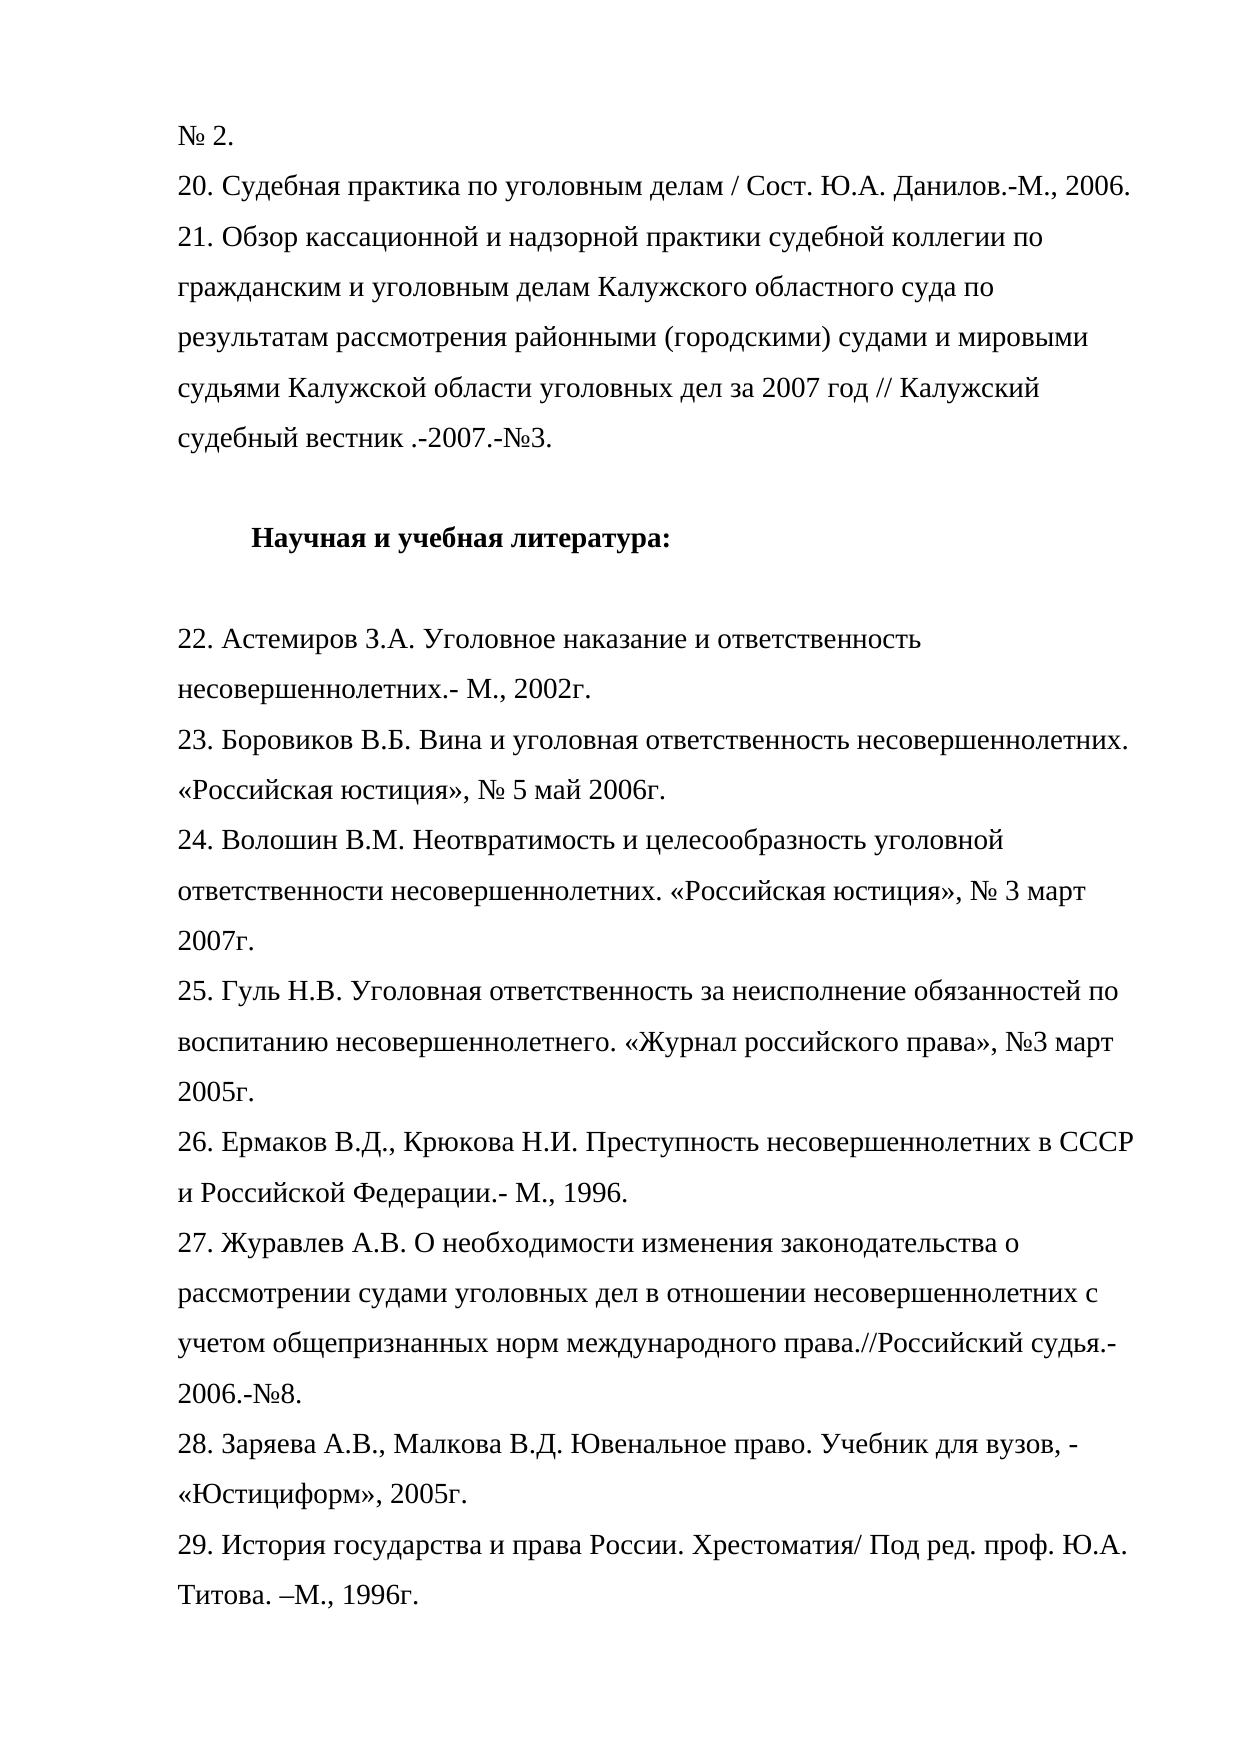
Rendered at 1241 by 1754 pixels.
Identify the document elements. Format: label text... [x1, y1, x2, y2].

text 27. Журавлев А.В. О необходимости изменения законодательства о рассмотрении судами уголовных дел в отношении несовершеннолетних с учетом общепризнанных норм международного права.//Российский судья.-2006.-№8. [177, 1225, 1152, 1409]
text 24. Волошин В.М. Неотвратимость и целесообразность уголовной ответственности несовершеннолетних. «Российская юстиция», № 3 март 2007г. [177, 822, 1152, 957]
text 28. Заряева А.В., Малкова В.Д. Ювенальное право. Учебник для вузов, - «Юстициформ», 2005г. [177, 1426, 1152, 1510]
text Научная и учебная литература: [177, 521, 1152, 554]
text 25. Гуль Н.В. Уголовная ответственность за неисполнение обязанностей по воспитанию несовершеннолетнего. «Журнал российского права», №3 март 2005г. [177, 973, 1152, 1108]
text 26. Ермаков В.Д., Крюкова Н.И. Преступность несовершеннолетних в СССР и Российской Федерации.- М., 1996. [177, 1124, 1152, 1208]
list Обзор кассационной и надзорной практики судебной коллегии по гражданским и уголовным делам Калужского областного суда по результатам рассмотрения районными (городскими) судами и мировыми судьями Калужской области уголовных дел за 2007 год // Калужский судебный вестник .-2007.-№3. [177, 219, 1152, 453]
list Судебная практика по уголовным делам / Сост. Ю.А. Данилов.-М., 2006. [177, 168, 1152, 202]
text 23. Боровиков В.Б. Вина и уголовная ответственность несовершеннолетних. «Российская юстиция», № 5 май 2006г. [177, 722, 1152, 806]
text 29. История государства и права России. Хрестоматия/ Под ред. проф. Ю.А. Титова. –М., 1996г. [177, 1527, 1152, 1611]
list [177, 118, 1152, 152]
text 22. Астемиров З.А. Уголовное наказание и ответственность несовершеннолетних.- М., 2002г. [177, 621, 1152, 705]
